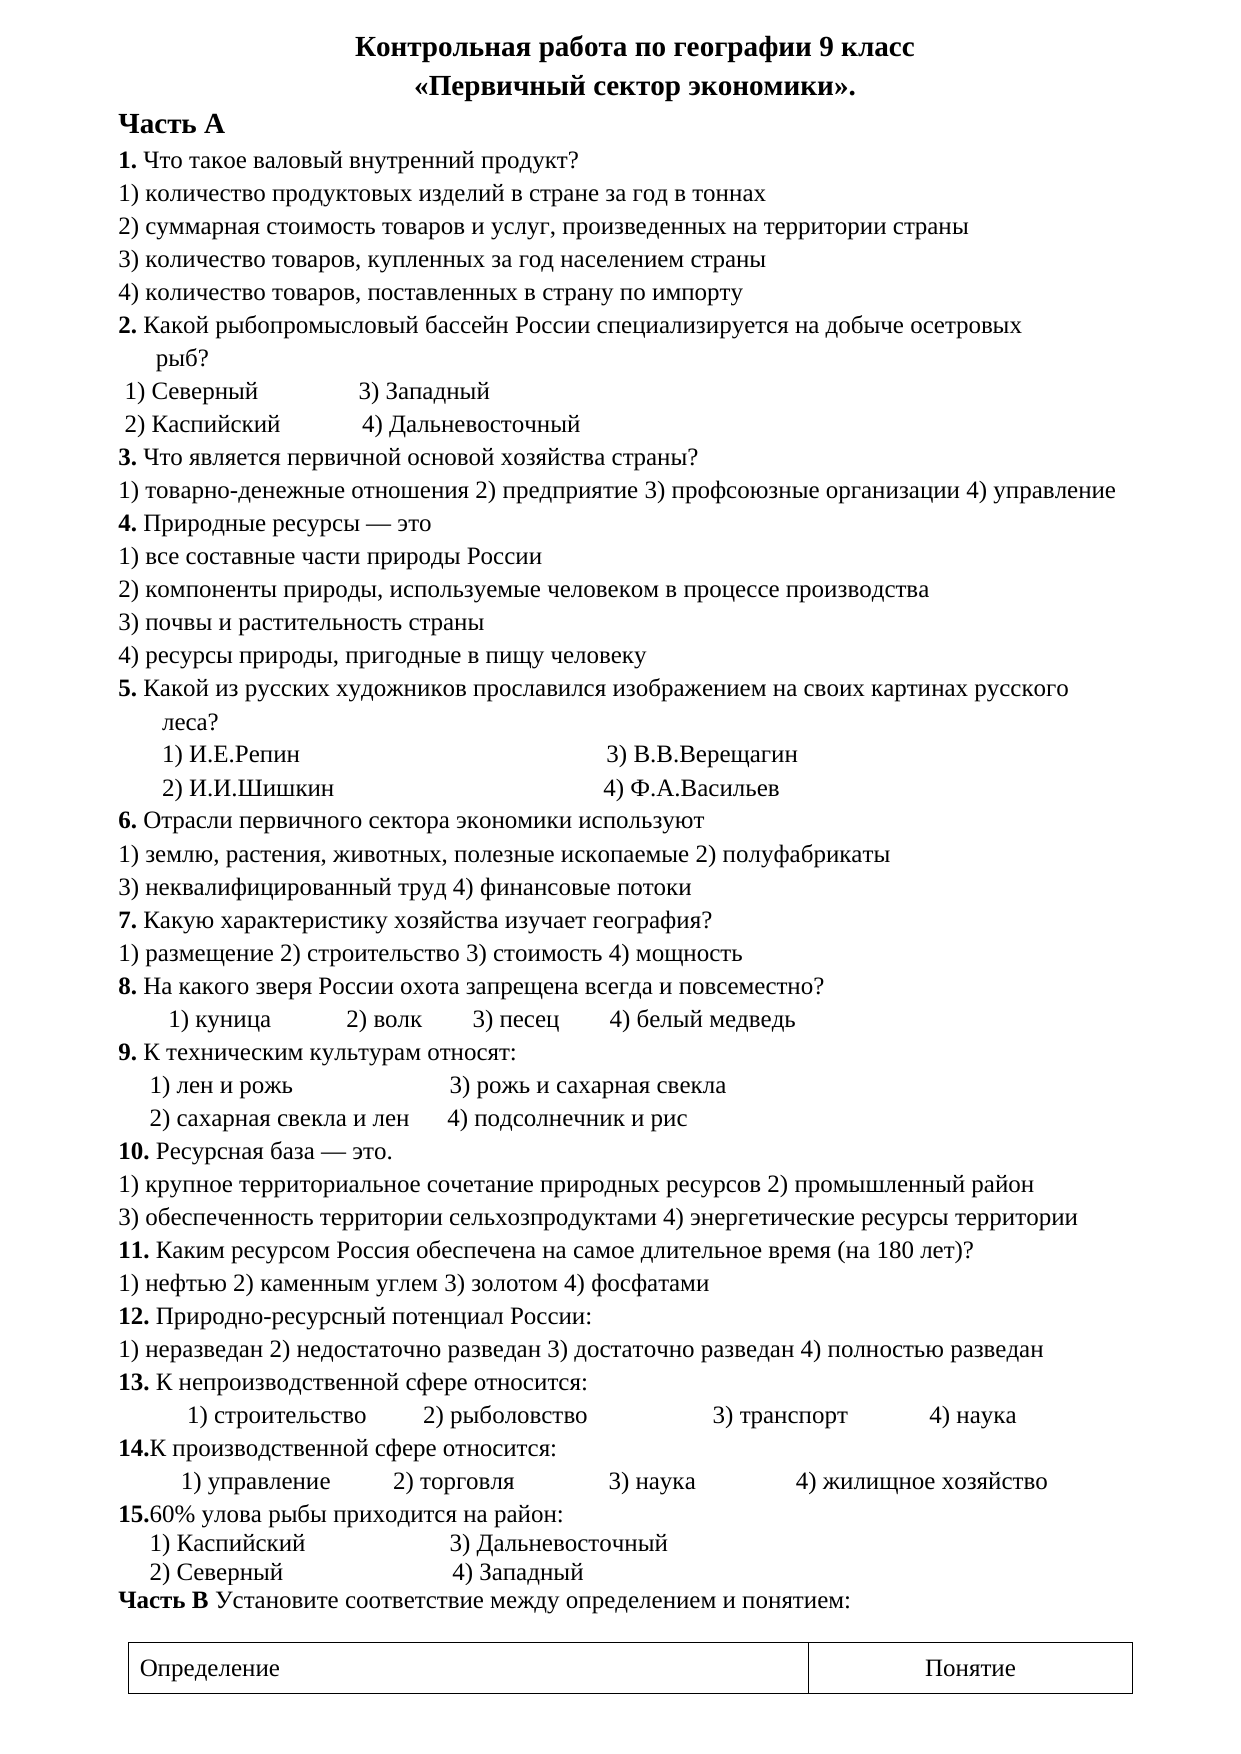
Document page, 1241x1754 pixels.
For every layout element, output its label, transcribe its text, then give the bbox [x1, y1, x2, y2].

text 1) все составные части природы России [118, 541, 1152, 570]
text 2) Каспийский 4) Дальневосточный [118, 409, 1152, 438]
text 1. Что такое валовый внутренний продукт? [118, 145, 1152, 174]
text 1) куница 2) волк 3) песец 4) белый медведь [118, 1004, 1152, 1032]
text 3) обеспеченность территории сельхозпродуктами 4) энергетические ресурсы территории [118, 1202, 1152, 1231]
text леса? [118, 707, 1152, 735]
text 1) нефтью 2) каменным углем 3) золотом 4) фосфатами [118, 1268, 1152, 1297]
text 1) неразведан 2) недостаточно разведан 3) достаточно разведан 4) полностью разведан [118, 1334, 1152, 1363]
table_header Понятие [809, 1643, 1132, 1693]
text 2. Какой рыбопромысловый бассейн России специализируется на добыче осетровых [118, 310, 1152, 339]
text 13. К непроизводственной сфере относится: [118, 1367, 1152, 1396]
text 5. Какой из русских художников прославился изображением на своих картинах русского [118, 673, 1152, 702]
text 8. На какого зверя России охота запрещена всегда и повсеместно? [118, 971, 1152, 999]
table_header Определение [129, 1643, 808, 1693]
text 1) товарно-денежные отношения 2) предприятие 3) профсоюзные организации 4) управление [118, 475, 1152, 504]
text 3) неквалифицированный труд 4) финансовые потоки [118, 872, 1152, 900]
text рыб? [118, 343, 1152, 372]
text 15.60% улова рыбы приходится на район: 1) Каспийский 3) Дальневосточный 2) Северный 4) Западный Часть В Установите соответствие между определением и понятием: [118, 1499, 1152, 1614]
text 1) И.Е.Репин 3) В.В.Верещагин [118, 739, 1152, 768]
text 10. Ресурсная база — это. [118, 1136, 1152, 1164]
text 9. К техническим культурам относят: 1) лен и рожь 3) рожь и сахарная свекла 2) сахарная свекла и лен 4) подсолнечник и рис [118, 1037, 1152, 1132]
text 7. Какую характеристику хозяйства изучает география? [118, 905, 1152, 933]
text 3) количество товаров, купленных за год населением страны [118, 244, 1152, 273]
text 1) крупное территориальное сочетание природных ресурсов 2) промышленный район [118, 1169, 1152, 1198]
text 4. Природные ресурсы — это [118, 508, 1152, 537]
text Контрольная работа по географии 9 класс [118, 29, 1152, 63]
text 12. Природно-ресурсный потенциал России: [118, 1301, 1152, 1330]
text 1) землю, растения, животных, полезные ископаемые 2) полуфабрикаты [118, 839, 1152, 867]
text 2) суммарная стоимость товаров и услуг, произведенных на территории страны [118, 211, 1152, 240]
text 2) И.И.Шишкин 4) Ф.А.Васильев [118, 773, 1152, 801]
text 1) размещение 2) строительство 3) стоимость 4) мощность [118, 938, 1152, 966]
text 1) Северный 3) Западный [118, 376, 1152, 405]
text 14.К производственной сфере относится: 1) управление 2) торговля 3) наука 4) жилищное хозяйство [118, 1433, 1152, 1495]
text 4) количество товаров, поставленных в страну по импорту [118, 277, 1152, 306]
text «Первичный сектор экономики». [118, 68, 1152, 102]
text 11. Каким ресурсом Россия обеспечена на самое длительное время (на 180 лет)? [118, 1235, 1152, 1264]
text 1) количество продуктовых изделий в стране за год в тоннах [118, 178, 1152, 207]
text 6. Отрасли первичного сектора экономики используют [118, 806, 1152, 834]
text 3. Что является первичной основой хозяйства страны? [118, 442, 1152, 471]
text 2) компоненты природы, используемые человеком в процессе производства [118, 574, 1152, 603]
text 4) ресурсы природы, пригодные в пищу человеку [118, 641, 1152, 669]
text 3) почвы и растительность страны [118, 607, 1152, 636]
text 1) строительство 2) рыболовство 3) транспорт 4) наука [118, 1400, 1152, 1429]
text Часть А [118, 107, 1152, 140]
